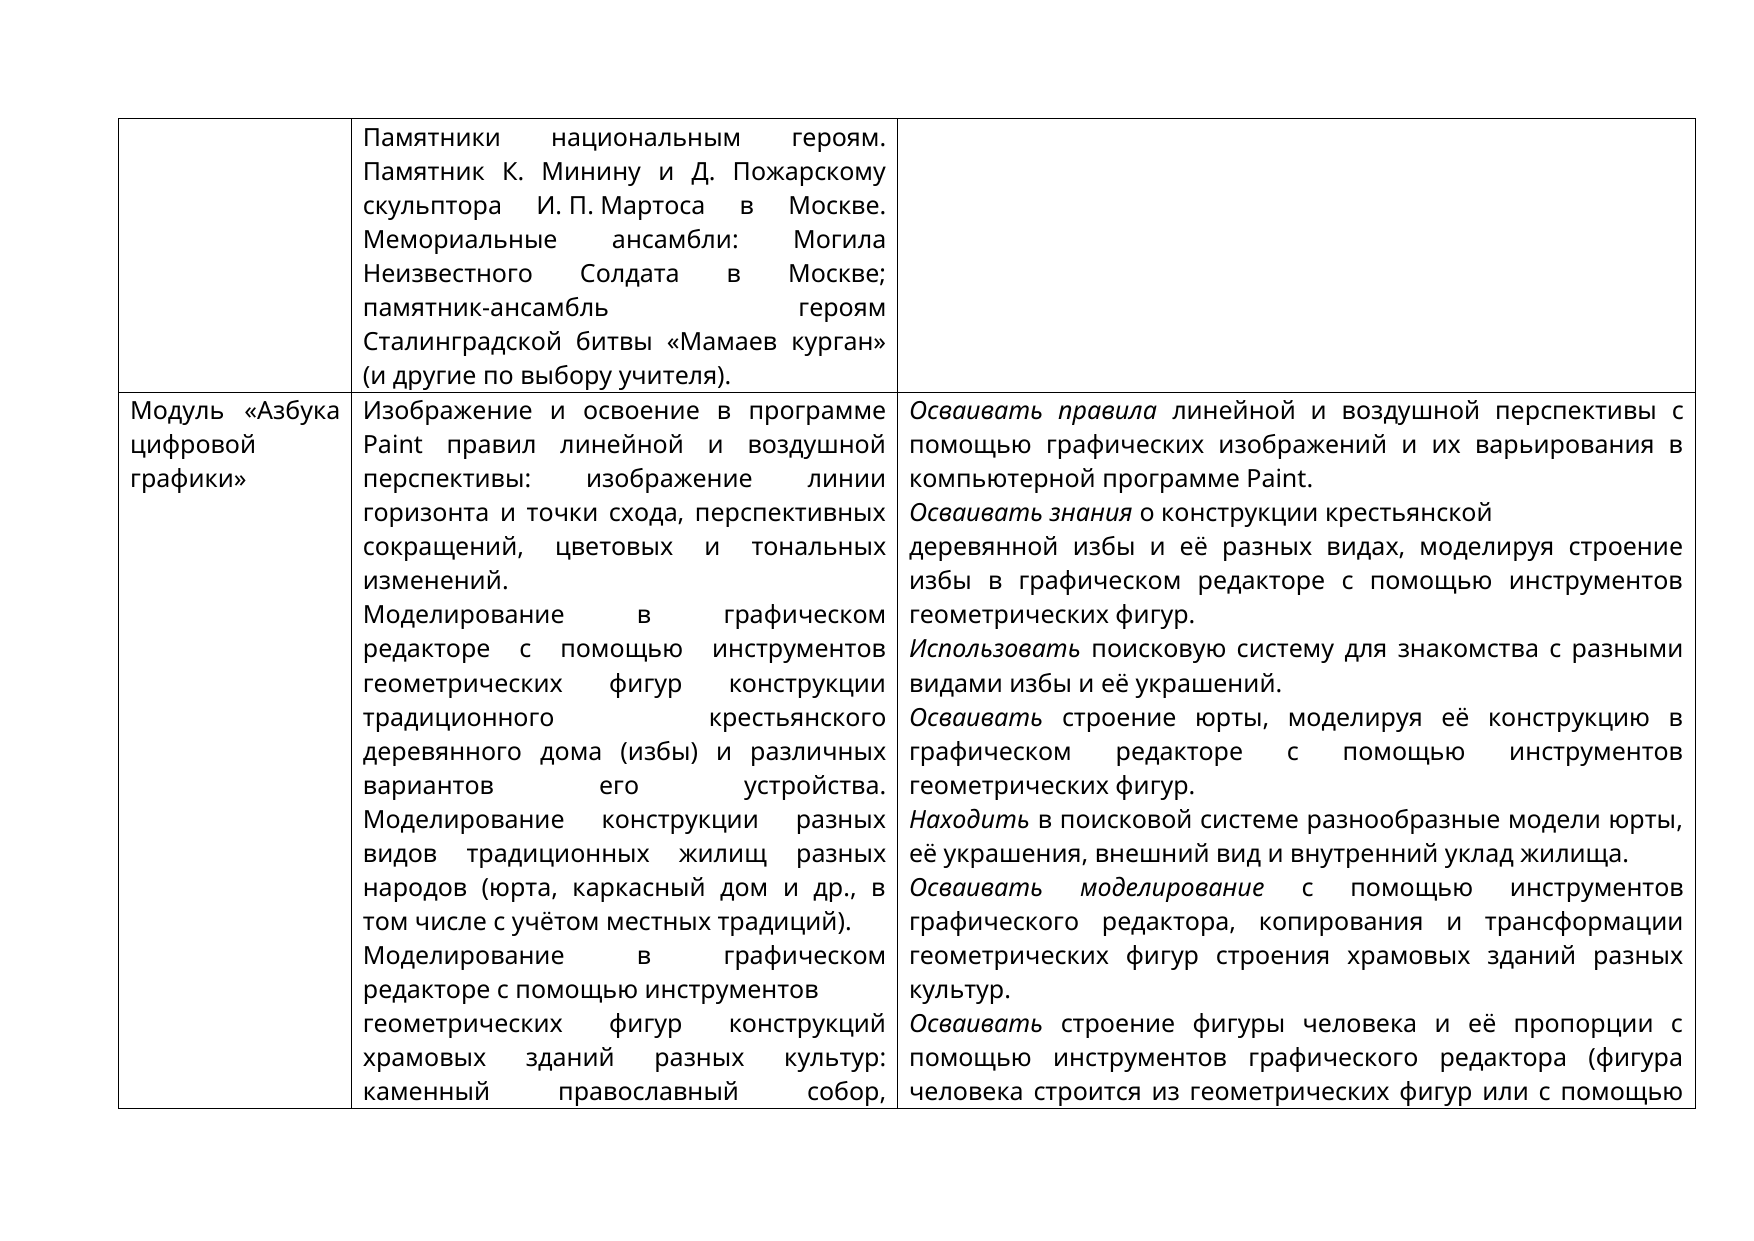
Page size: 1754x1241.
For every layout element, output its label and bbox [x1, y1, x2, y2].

table_cell [898, 119, 1695, 392]
table_cell [352, 119, 897, 392]
table_cell [352, 393, 897, 1108]
table_cell [898, 393, 1695, 1108]
table_cell [119, 119, 351, 392]
table_cell [119, 393, 351, 1108]
